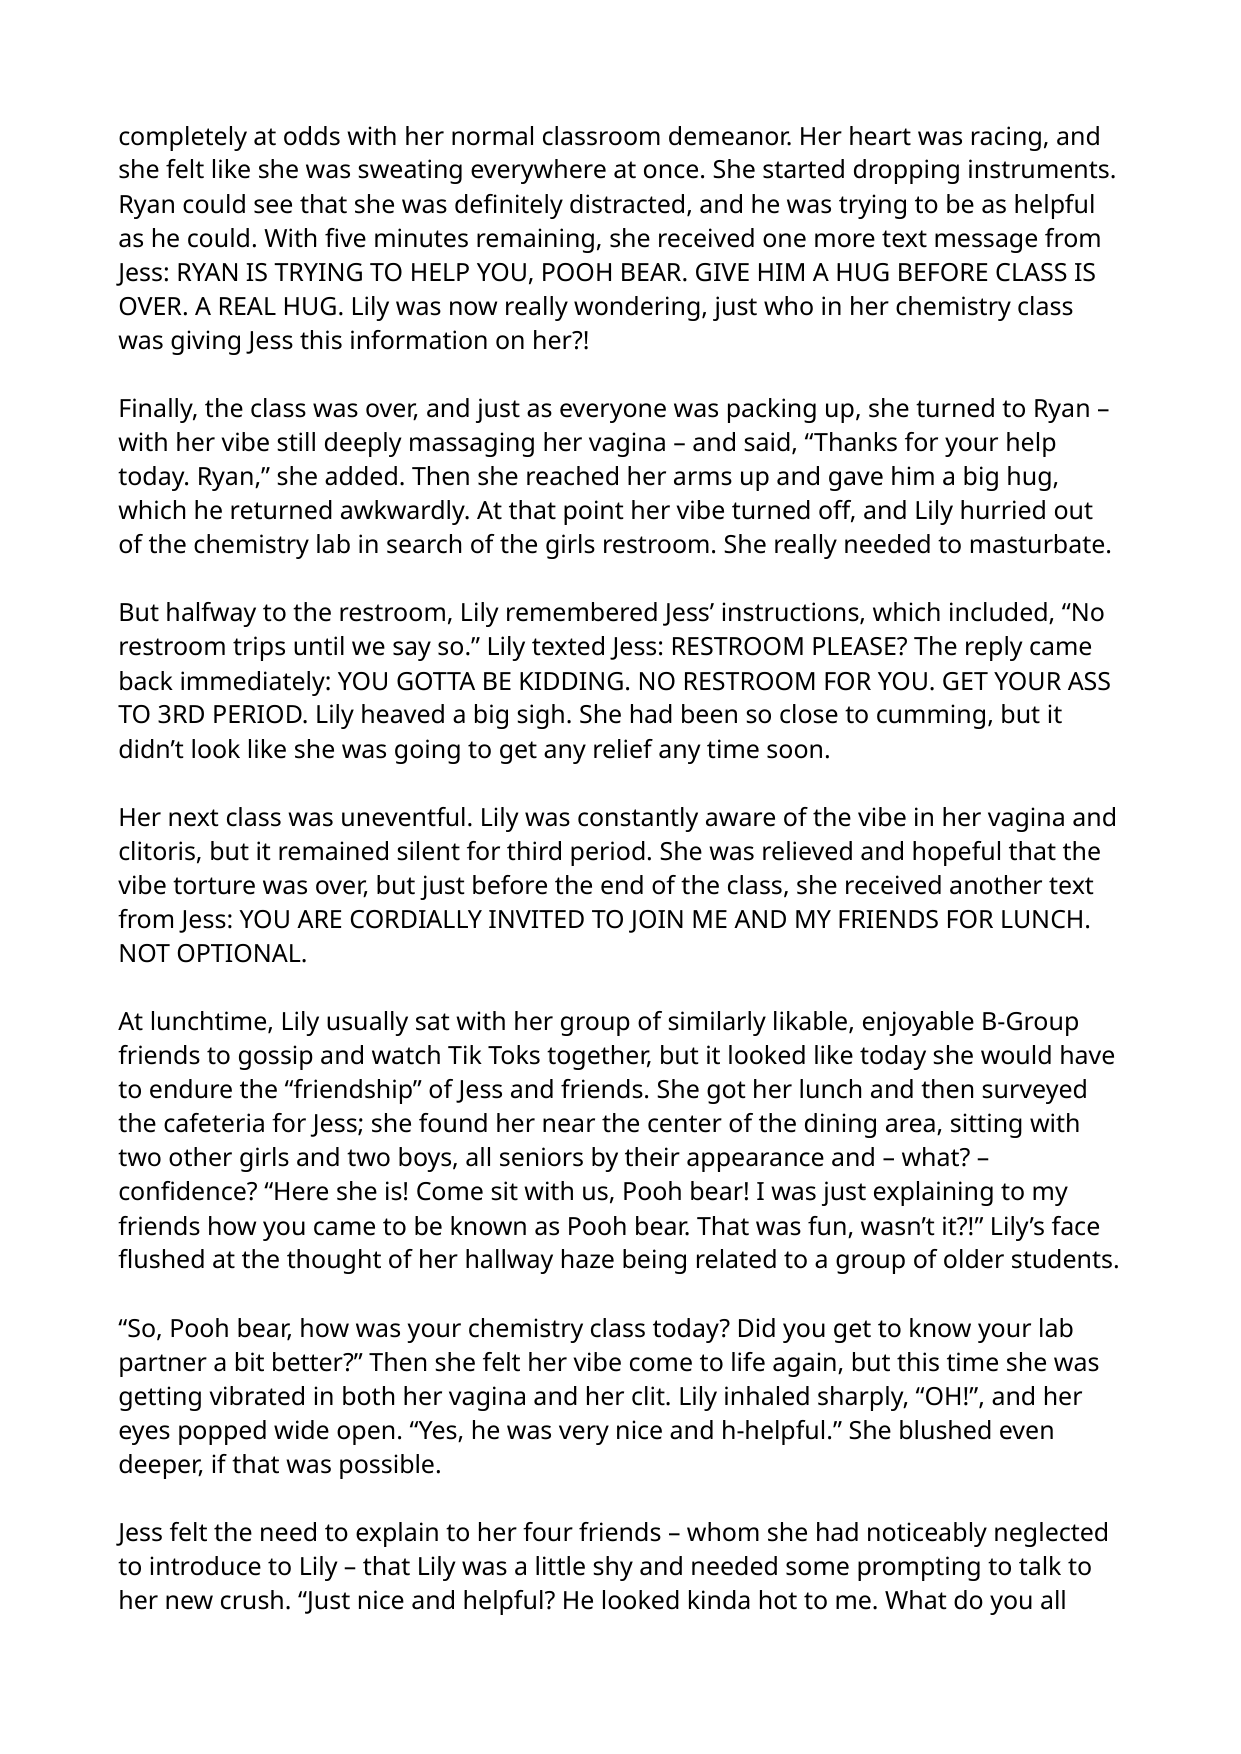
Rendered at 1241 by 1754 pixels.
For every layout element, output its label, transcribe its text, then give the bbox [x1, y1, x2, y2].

text Her next class was uneventful. Lily was constantly aware of the vibe in her vagina and clitoris, but it remained silent for third period. She was relieved and hopeful that the vibe torture was over, but just before the end of the class, she received another text from Jess: YOU ARE CORDIALLY INVITED TO JOIN ME AND MY FRIENDS FOR LUNCH. NOT OPTIONAL. [118, 799, 1122, 970]
text “So, Pooh bear, how was your chemistry class today? Did you get to know your lab partner a bit better?” Then she felt her vibe come to life again, but this time she was getting vibrated in both her vagina and her clit. Lily inhaled sharply, “OH!”, and her eyes popped wide open. “Yes, he was very nice and h-helpful.” She blushed even deeper, if that was possible. [118, 1310, 1122, 1481]
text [118, 1515, 1122, 1617]
text Finally, the class was over, and just as everyone was packing up, she turned to Ryan – with her vibe still deeply massaging her vagina – and said, “Thanks for your help today. Ryan,” she added. Then she reached her arms up and gave him a big hug, which he returned awkwardly. At that point her vibe turned off, and Lily hurried out of the chemistry lab in search of the girls restroom. She really needed to masturbate. [118, 391, 1122, 561]
text But halfway to the restroom, Lily remembered Jess’ instructions, which included, “No restroom trips until we say so.” Lily texted Jess: RESTROOM PLEASE? The reply came back immediately: YOU GOTTA BE KIDDING. NO RESTROOM FOR YOU. GET YOUR ASS TO 3RD PERIOD. Lily heaved a big sigh. She had been so close to cumming, but it didn’t look like she was going to get any relief any time soon. [118, 595, 1122, 765]
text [118, 118, 1122, 357]
text At lunchtime, Lily usually sat with her group of similarly likable, enjoyable B-Group friends to gossip and watch Tik Toks together, but it looked like today she would have to endure the “friendship” of Jess and friends. She got her lunch and then surveyed the cafeteria for Jess; she found her near the center of the dining area, sitting with two other girls and two boys, all seniors by their appearance and – what? – confidence? “Here she is! Come sit with us, Pooh bear! I was just explaining to my friends how you came to be known as Pooh bear. That was fun, wasn’t it?!” Lily’s face flushed at the thought of her hallway haze being related to a group of older students. [118, 1004, 1122, 1276]
